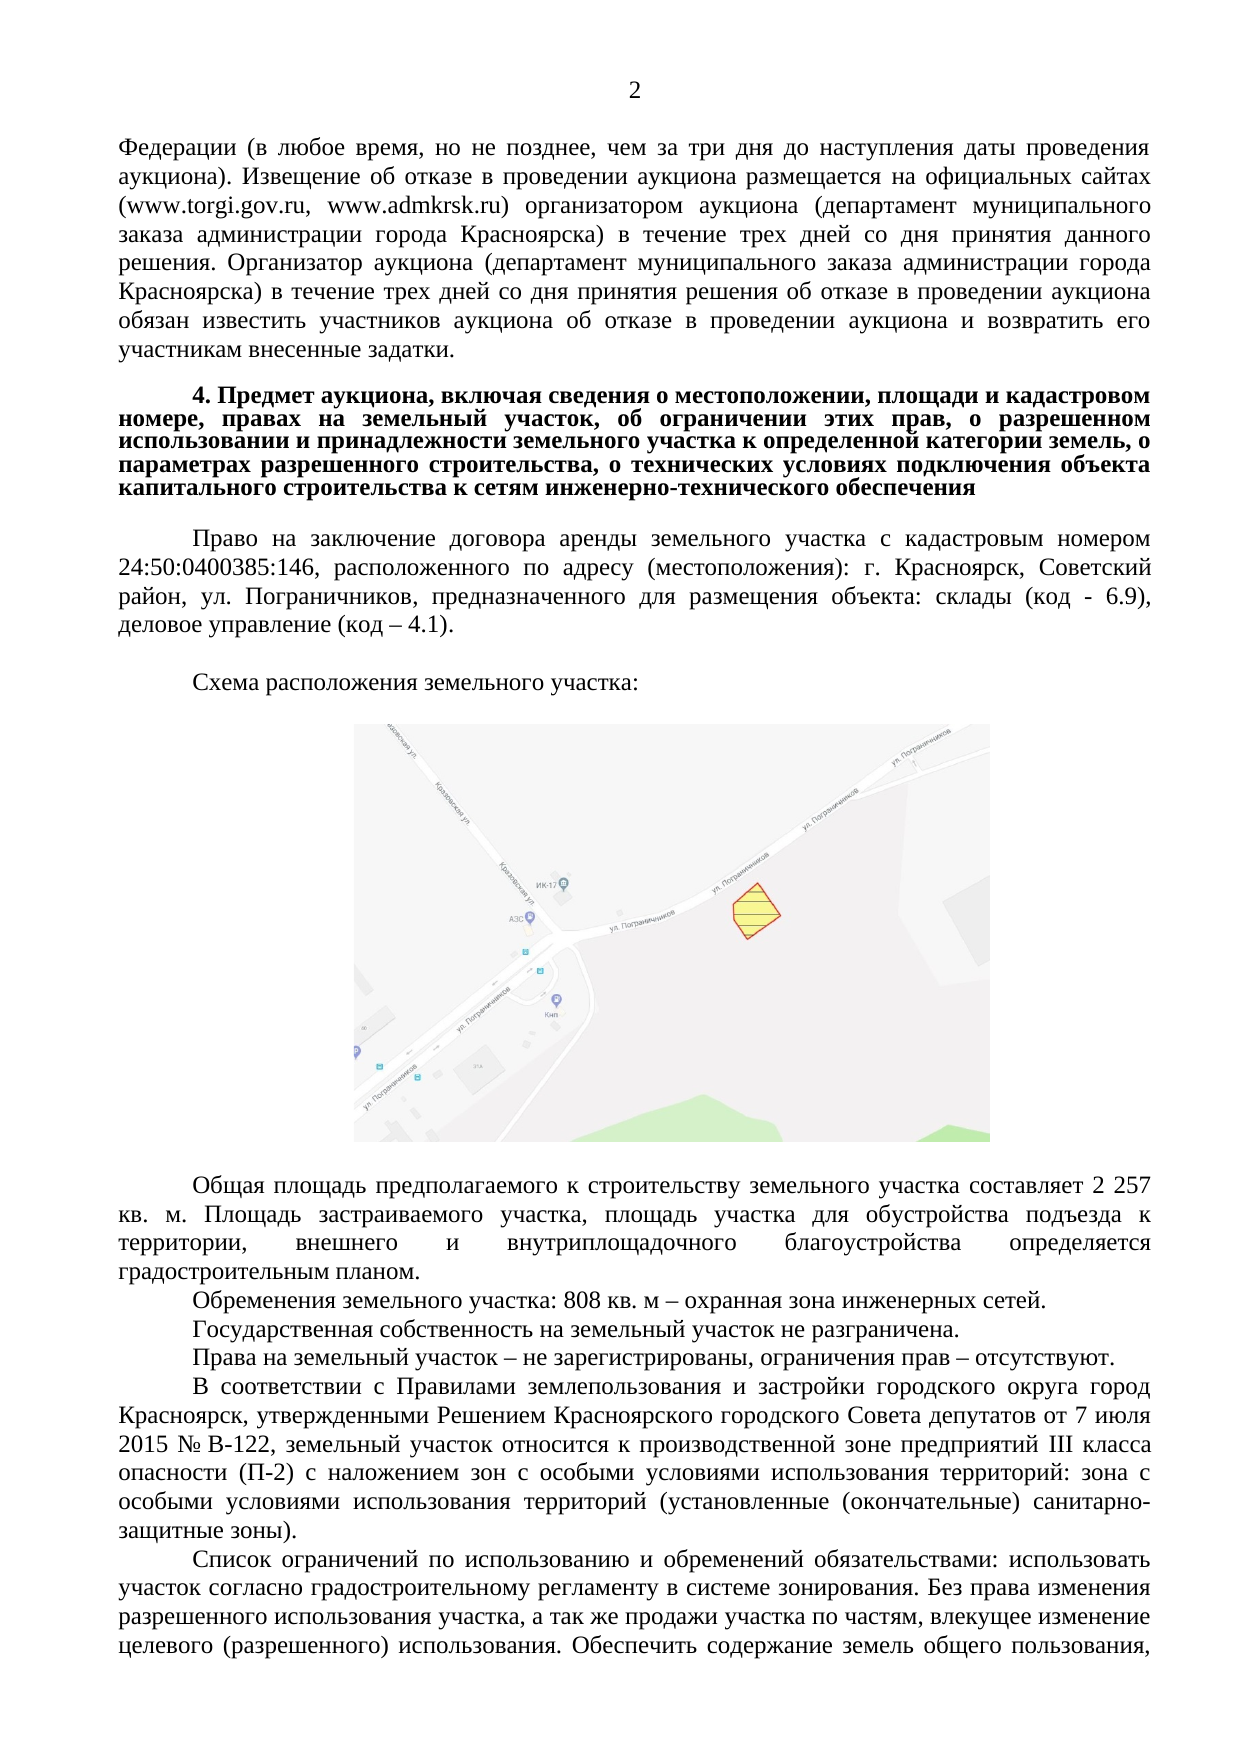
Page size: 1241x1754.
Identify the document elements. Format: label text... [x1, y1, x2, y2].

text Право на заключение договора аренды земельного участка с кадастровым номером 24:50:0400385:146, расположенного по адресу (местоположения): г. Красноярск, Советский район, ул. Пограничников, предназначенного для размещения объекта: склады (код - 6.9), деловое управление (код – 4.1). [118, 523, 1152, 638]
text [118, 132, 1152, 362]
title 4. Предмет аукциона, включая сведения о местоположении, площади и кадастровом номере, правах на земельный участок, об ограничении этих прав, о разрешенном использовании и принадлежности земельного участка к определенной категории земель, о параметрах разрешенного строительства, о технических условиях подключения объекта капитального строительства к сетям инженерно-технического обеспечения [118, 385, 1152, 500]
text В соответствии с Правилами землепользования и застройки городского округа город Красноярск, утвержденными Решением Красноярского городского Совета депутатов от 7 июля 2015 № В-122, земельный участок относится к производственной зоне предприятий III класса опасности (П-2) с наложением зон с особыми условиями использования территорий: зона с особыми условиями использования территорий (установленные (окончательные) санитарно-защитные зоны). [118, 1371, 1152, 1544]
text Обременения земельного участка: 808 кв. м – охранная зона инженерных сетей. [118, 1285, 1152, 1314]
picture [353, 724, 990, 1142]
text Государственная собственность на земельный участок не разграничена. [118, 1314, 1152, 1342]
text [118, 1544, 1152, 1659]
text Схема расположения земельного участка: [118, 667, 1152, 696]
text Общая площадь предполагаемого к строительству земельного участка составляет 2 257 кв. м. Площадь застраиваемого участка, площадь участка для обустройства подъезда к территории, внешнего и внутриплощадочного благоустройства определяется градостроительным планом. [118, 1170, 1152, 1285]
text Права на земельный участок – не зарегистрированы, ограничения прав – отсутствуют. [118, 1342, 1152, 1371]
